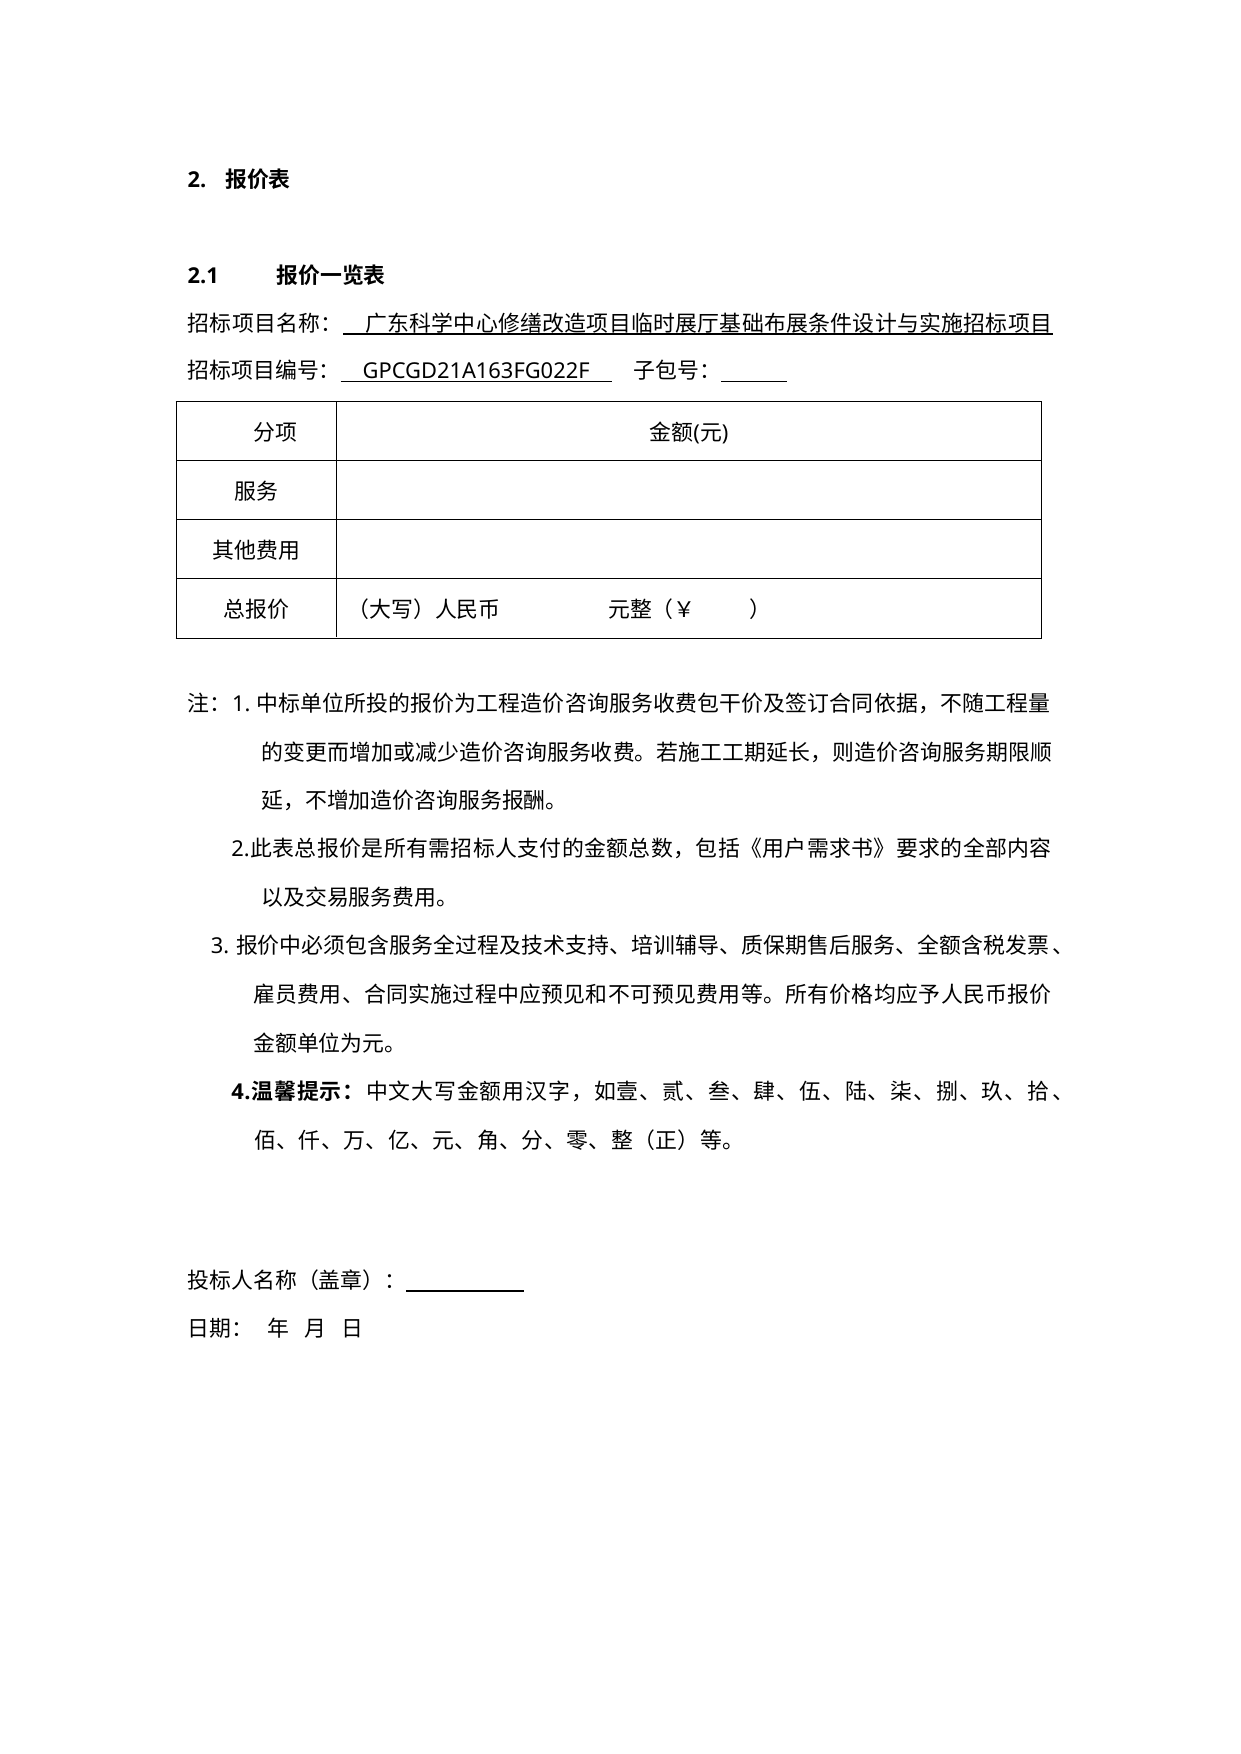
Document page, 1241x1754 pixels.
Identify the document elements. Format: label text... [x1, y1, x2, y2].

text 日期： 年 月 日 [187, 1311, 1053, 1343]
text 注：1. 中标单位所投的报价为工程造价咨询服务收费包干价及签订合同依据，不随工程量的变更而增加或减少造价咨询服务收费。若施工工期延长，则造价咨询服务期限顺延，不增加造价咨询服务报酬。 [187, 685, 1053, 815]
subtitle 2.1 报价一览表 [187, 258, 1053, 290]
table_header 金额(元) [337, 402, 1041, 460]
text 4.温馨提示：中文大写金额用汉字，如壹、贰、叁、肆、伍、陆、柒、捌、玖、拾、佰、仟、万、亿、元、角、分、零、整（正）等。 [231, 1074, 1053, 1155]
table_cell （大写）人民币 元整（￥ ） [337, 579, 1041, 637]
subtitle 报价表 [187, 162, 1053, 194]
text 招标项目名称： 广东科学中心修缮改造项目临时展厅基础布展条件设计与实施招标项目 招标项目编号： GPCGD21A163FG022F 子包号： [187, 306, 1053, 385]
table_cell 其他费用 [177, 520, 336, 578]
table_cell 总报价 [177, 579, 336, 637]
table_cell [337, 520, 1041, 578]
text 3. 报价中必须包含服务全过程及技术支持、培训辅导、质保期售后服务、全额含税发票、雇员费用、合同实施过程中应预见和不可预见费用等。所有价格均应予人民币报价，金额单位为元。 [187, 928, 1053, 1058]
text 2.此表总报价是所有需招标人支付的金额总数，包括《用户需求书》要求的全部内容以及交易服务费用。 [231, 831, 1053, 912]
text 投标人名称（盖章）： [187, 1263, 1053, 1295]
table_header 分项 [177, 402, 336, 460]
table_cell 服务 [177, 461, 336, 519]
table_cell [337, 461, 1041, 519]
